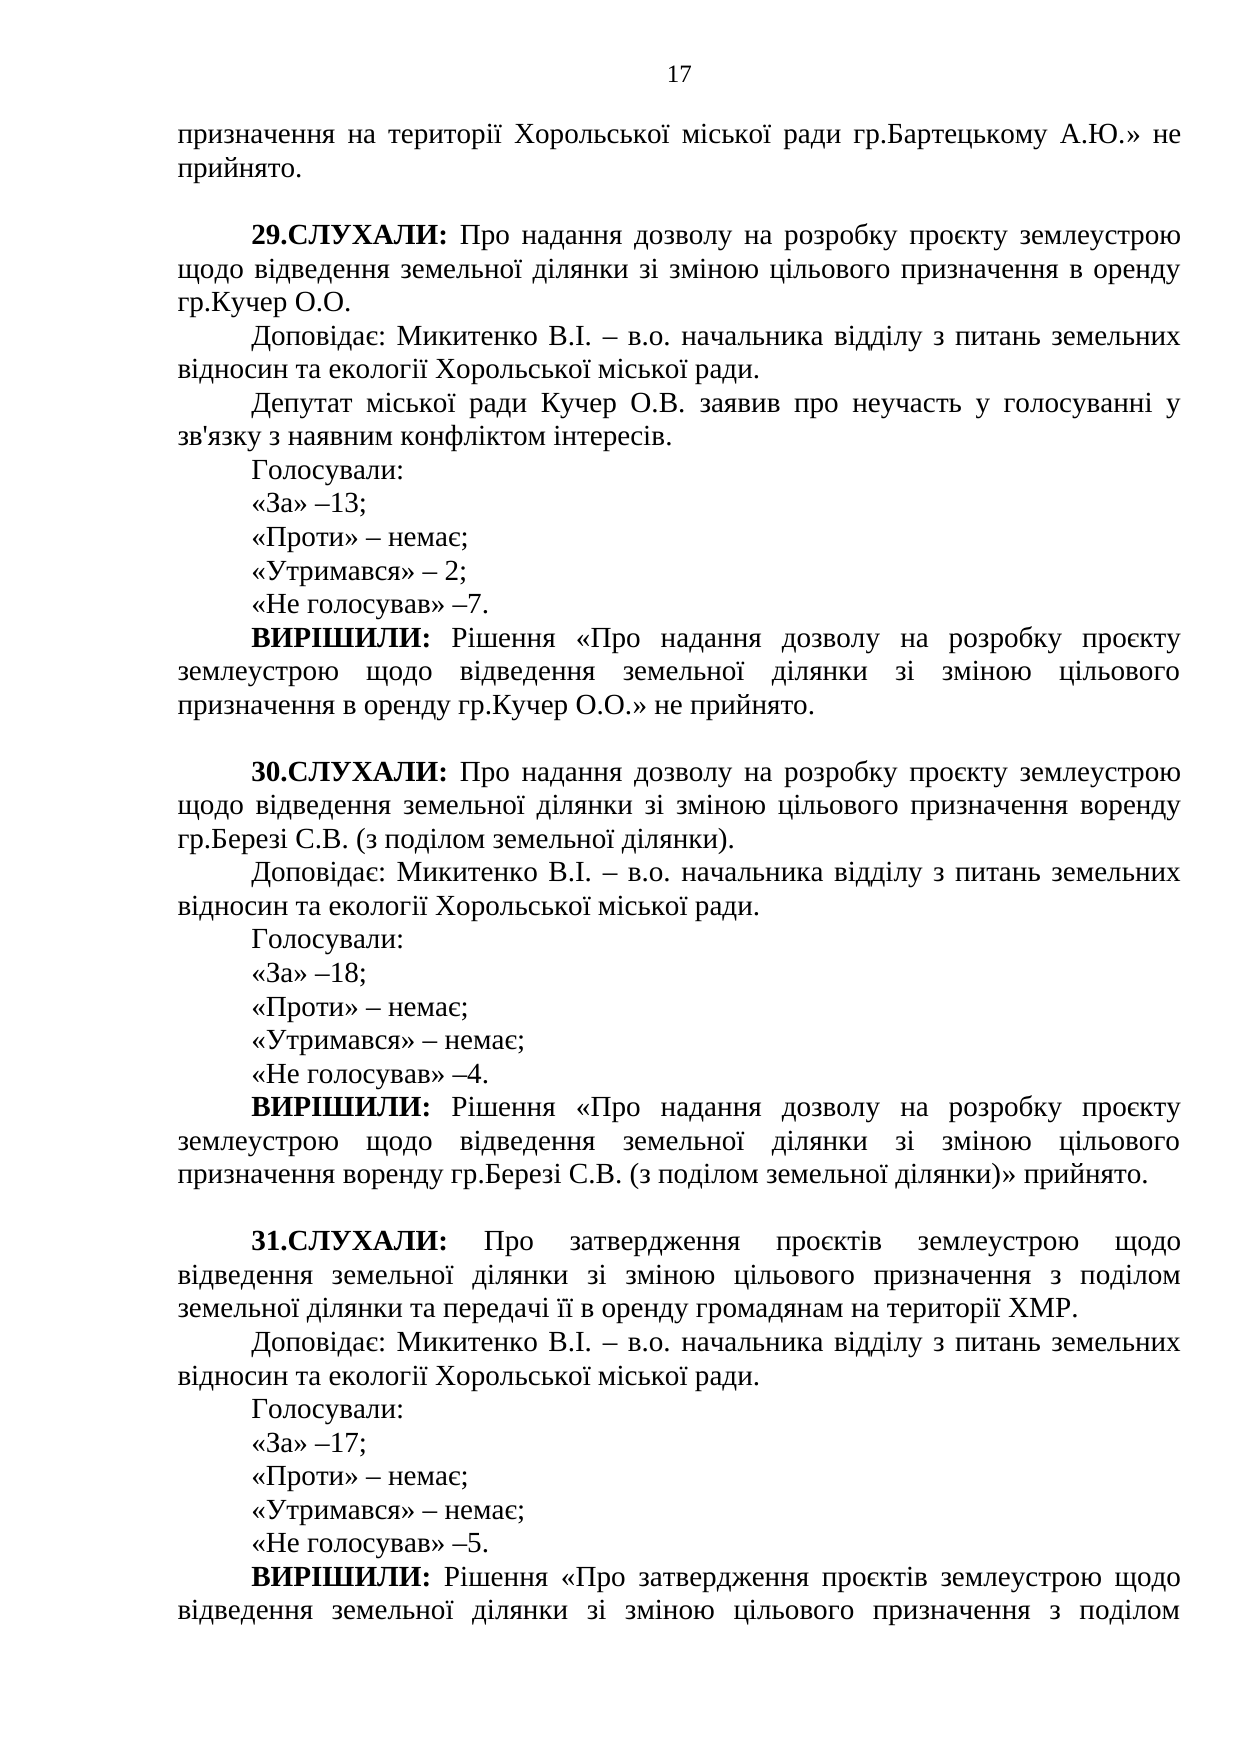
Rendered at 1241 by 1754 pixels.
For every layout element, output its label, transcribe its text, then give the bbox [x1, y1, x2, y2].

text «За» –17; [177, 1425, 1181, 1458]
text «Утримався» – немає; [177, 1492, 1181, 1525]
text «Проти» – немає; [177, 989, 1181, 1022]
text «Не голосував» –4. [177, 1056, 1181, 1089]
text Депутат міської ради Кучер О.В. заявив про неучасть у голосуванні у зв'язку з наявним конфліктом інтересів. [177, 385, 1181, 452]
text ВИРІШИЛИ: Рішення «Про надання дозволу на розробку проєкту землеустрою щодо відведення земельної ділянки зі зміною цільового призначення воренду гр.Березі С.В. (з поділом земельної ділянки)» прийнято. [177, 1089, 1181, 1190]
text Доповідає: Микитенко В.І. – в.о. начальника відділу з питань земельних відносин та екології Хорольської міської ради. [177, 318, 1181, 385]
text 30.СЛУХАЛИ: Про надання дозволу на розробку проєкту землеустрою щодо відведення земельної ділянки зі зміною цільового призначення воренду гр.Березі С.В. (з поділом земельної ділянки). [177, 754, 1182, 854]
text «Проти» – немає; [177, 519, 1181, 553]
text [177, 117, 1181, 184]
text 29.СЛУХАЛИ: Про надання дозволу на розробку проєкту землеустрою щодо відведення земельної ділянки зі зміною цільового призначення в оренду гр.Кучер О.О. [177, 217, 1182, 318]
text «Не голосував» –7. [177, 586, 1181, 620]
text ВИРІШИЛИ: Рішення «Про надання дозволу на розробку проєкту землеустрою щодо відведення земельної ділянки зі зміною цільового призначення в оренду гр.Кучер О.О.» не прийнято. [177, 620, 1181, 720]
text «Утримався» – 2; [177, 553, 1181, 586]
text Голосували: [177, 452, 1181, 486]
text Голосували: [177, 922, 1181, 955]
text «Не голосував» –5. [177, 1525, 1181, 1559]
text Доповідає: Микитенко В.І. – в.о. начальника відділу з питань земельних відносин та екології Хорольської міської ради. [177, 1324, 1181, 1391]
text «За» –13; [177, 486, 1181, 519]
text «Утримався» – немає; [177, 1022, 1181, 1056]
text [177, 1559, 1181, 1626]
text «Проти» – немає; [177, 1458, 1181, 1492]
text «За» –18; [177, 955, 1181, 989]
text Доповідає: Микитенко В.І. – в.о. начальника відділу з питань земельних відносин та екології Хорольської міської ради. [177, 854, 1181, 922]
text Голосували: [177, 1391, 1181, 1425]
text 31.СЛУХАЛИ: Про затвердження проєктів землеустрою щодо відведення земельної ділянки зі зміною цільового призначення з поділом земельної ділянки та передачі її в оренду громадянам на території ХМР. [177, 1223, 1182, 1324]
